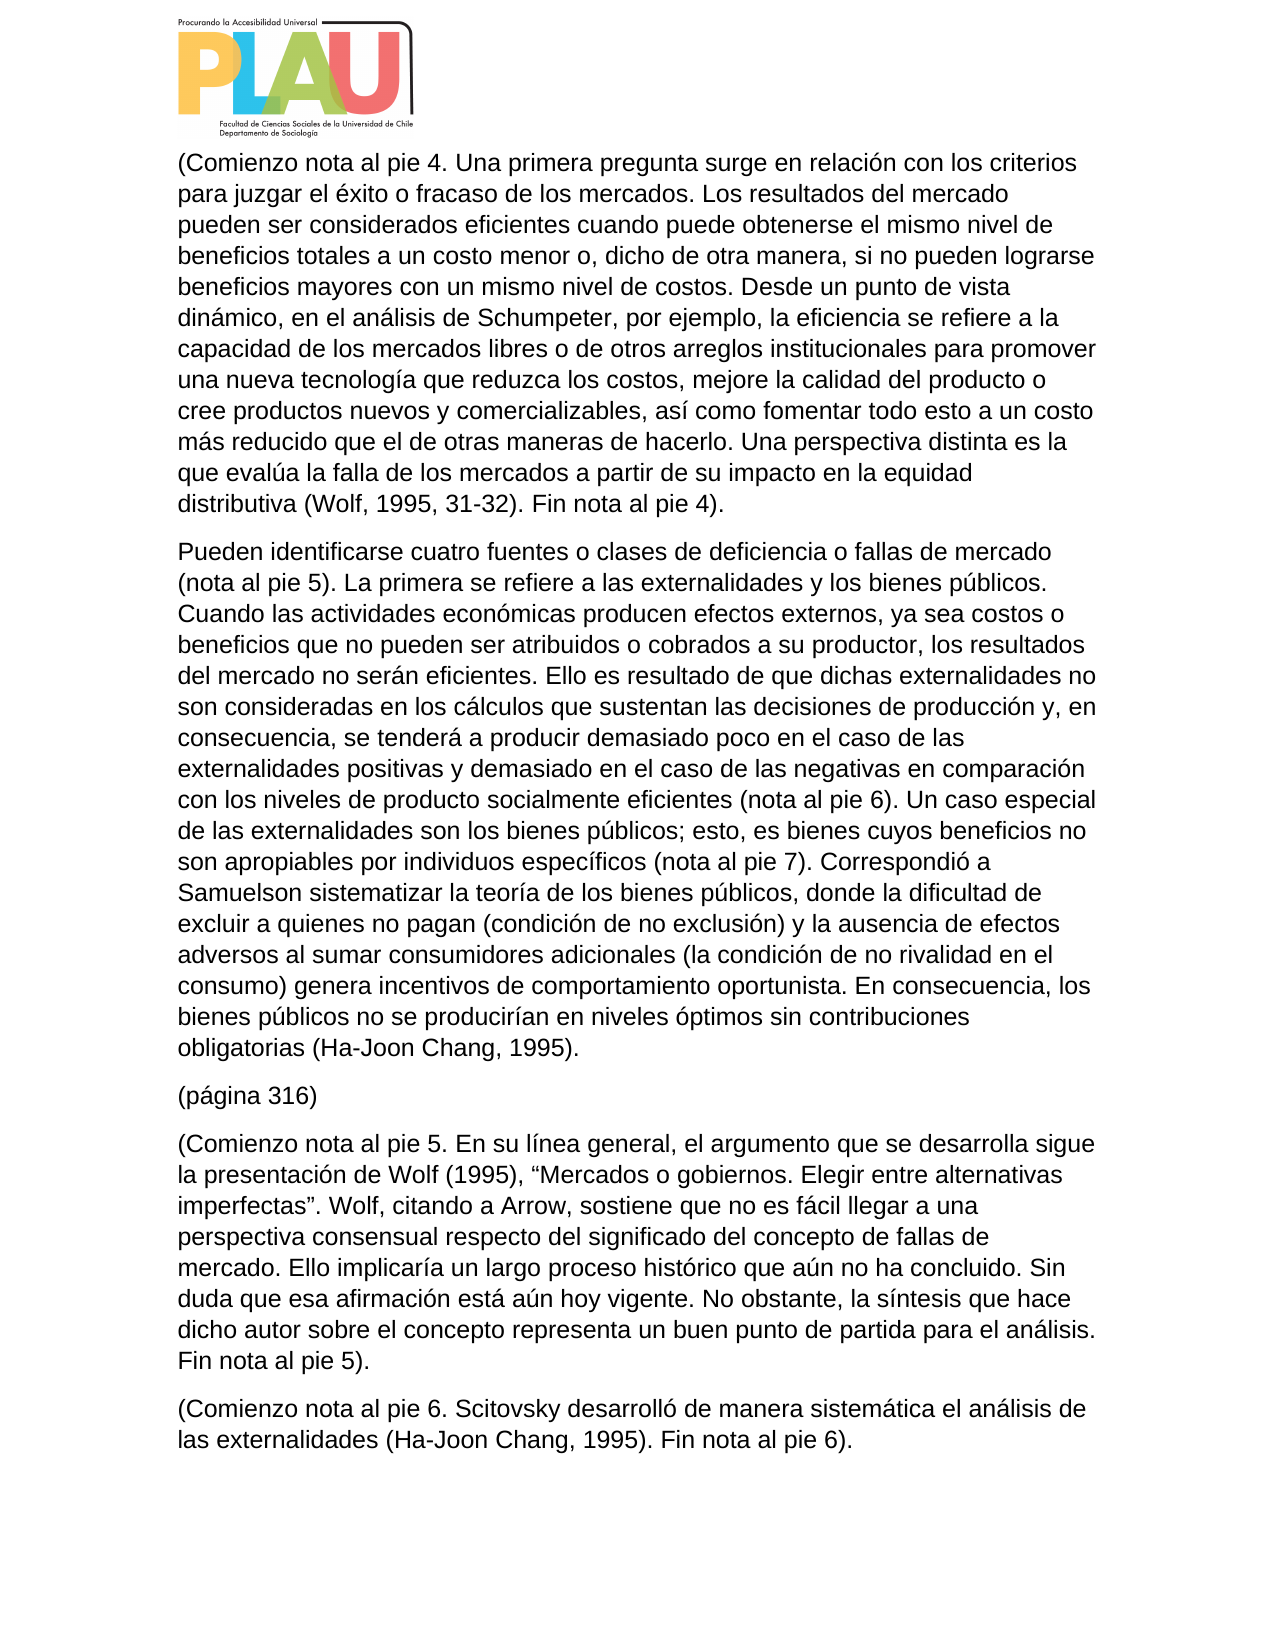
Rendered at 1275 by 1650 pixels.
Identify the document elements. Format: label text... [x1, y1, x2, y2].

text Pueden identificarse cuatro fuentes o clases de deficiencia o fallas de mercado (nota al pie 5). La primera se refiere a las externalidades y los bienes públicos. Cuando las actividades económicas producen efectos externos, ya sea costos o beneficios que no pueden ser atribuidos o cobrados a su productor, los resultados del mercado no serán eficientes. Ello es resultado de que dichas externalidades no son consideradas en los cálculos que sustentan las decisiones de producción y, en consecuencia, se tenderá a producir demasiado poco en el caso de las externalidades positivas y demasiado en el caso de las negativas en comparación con los niveles de producto socialmente eficientes (nota al pie 6). Un caso especial de las externalidades son los bienes públicos; esto, es bienes cuyos beneficios no son apropiables por individuos específicos (nota al pie 7). Correspondió a Samuelson sistematizar la teoría de los bienes públicos, donde la dificultad de excluir a quienes no pagan (condición de no exclusión) y la ausencia de efectos adversos al sumar consumidores adicionales (la condición de no rivalidad en el consumo) genera incentivos de comportamiento oportunista. En consecuencia, los bienes públicos no se producirían en niveles óptimos sin contribuciones obligatorias (Ha-Joon Chang, 1995). [177, 537, 1098, 1062]
picture [176, 16, 415, 139]
text (Comienzo nota al pie 5. En su línea general, el argumento que se desarrolla sigue la presentación de Wolf (1995), “Mercados o gobiernos. Elegir entre alternativas imperfectas”. Wolf, citando a Arrow, sostiene que no es fácil llegar a una perspectiva consensual respecto del significado del concepto de fallas de mercado. Ello implicaría un largo proceso histórico que aún no ha concluido. Sin duda que esa afirmación está aún hoy vigente. No obstante, la síntesis que hace dicho autor sobre el concepto representa un buen punto de partida para el análisis. Fin nota al pie 5). [177, 1129, 1098, 1375]
text (Comienzo nota al pie 4. Una primera pregunta surge en relación con los criterios para juzgar el éxito o fracaso de los mercados. Los resultados del mercado pueden ser considerados eficientes cuando puede obtenerse el mismo nivel de beneficios totales a un costo menor o, dicho de otra manera, si no pueden lograrse beneficios mayores con un mismo nivel de costos. Desde un punto de vista dinámico, en el análisis de Schumpeter, por ejemplo, la eficiencia se refiere a la capacidad de los mercados libres o de otros arreglos institucionales para promover una nueva tecnología que reduzca los costos, mejore la calidad del producto o cree productos nuevos y comercializables, así como fomentar todo esto a un costo más reducido que el de otras maneras de hacerlo. Una perspectiva distinta es la que evalúa la falla de los mercados a partir de su impacto en la equidad distributiva (Wolf, 1995, 31-32). Fin nota al pie 4). [177, 148, 1098, 518]
text (página 316) [177, 1081, 1098, 1110]
text (Comienzo nota al pie 6. Scitovsky desarrolló de manera sistemática el análisis de las externalidades (Ha-Joon Chang, 1995). Fin nota al pie 6). [177, 1394, 1098, 1454]
